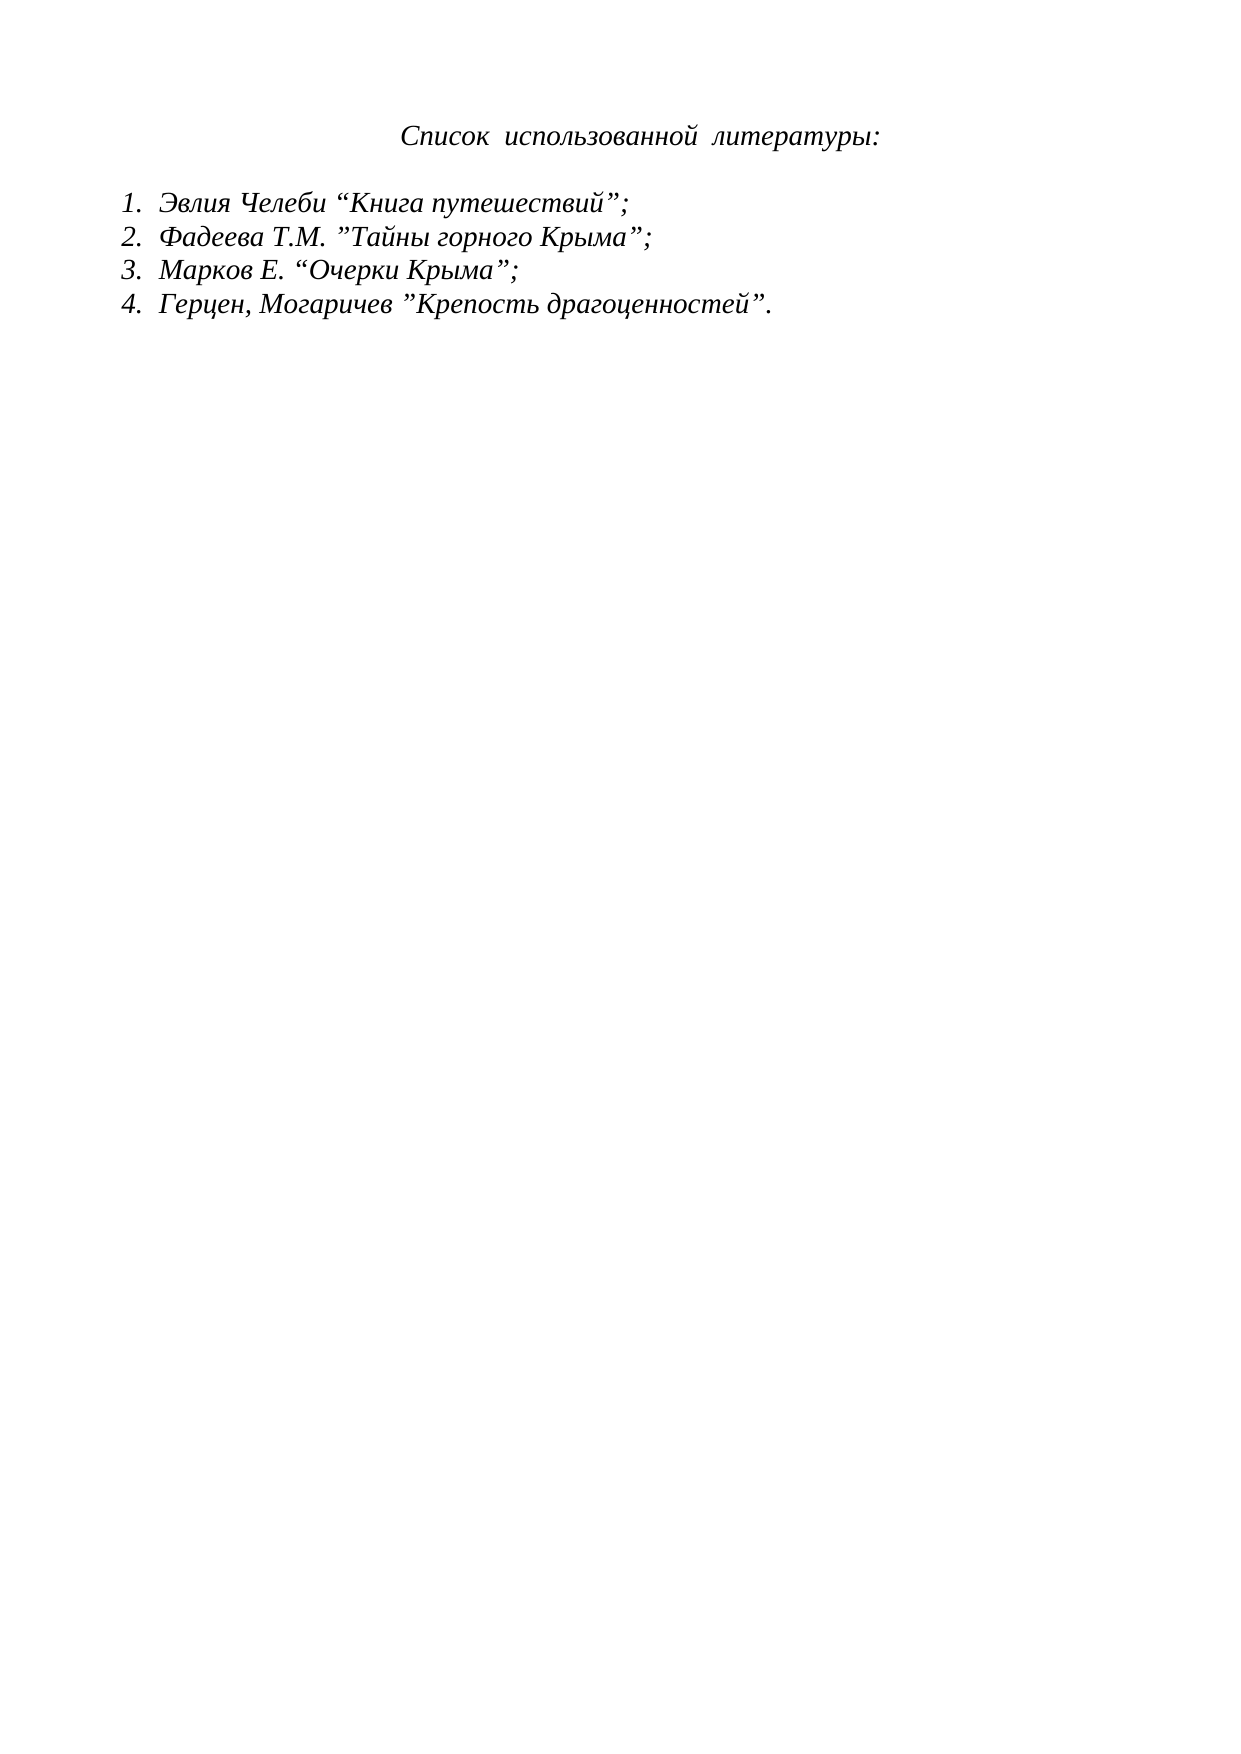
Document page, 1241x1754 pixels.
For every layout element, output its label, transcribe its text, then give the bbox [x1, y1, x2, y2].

list Эвлия Челеби “Книга путешествий”; [121, 185, 1104, 219]
text Список использованной литературы: [177, 118, 1104, 152]
list Герцен, Могаричев ”Крепость драгоценностей”. [121, 286, 1104, 319]
list Марков Е. “Очерки Крыма”; [121, 252, 1104, 286]
list Фадеева Т.М. ”Тайны горного Крыма”; [121, 219, 1104, 252]
